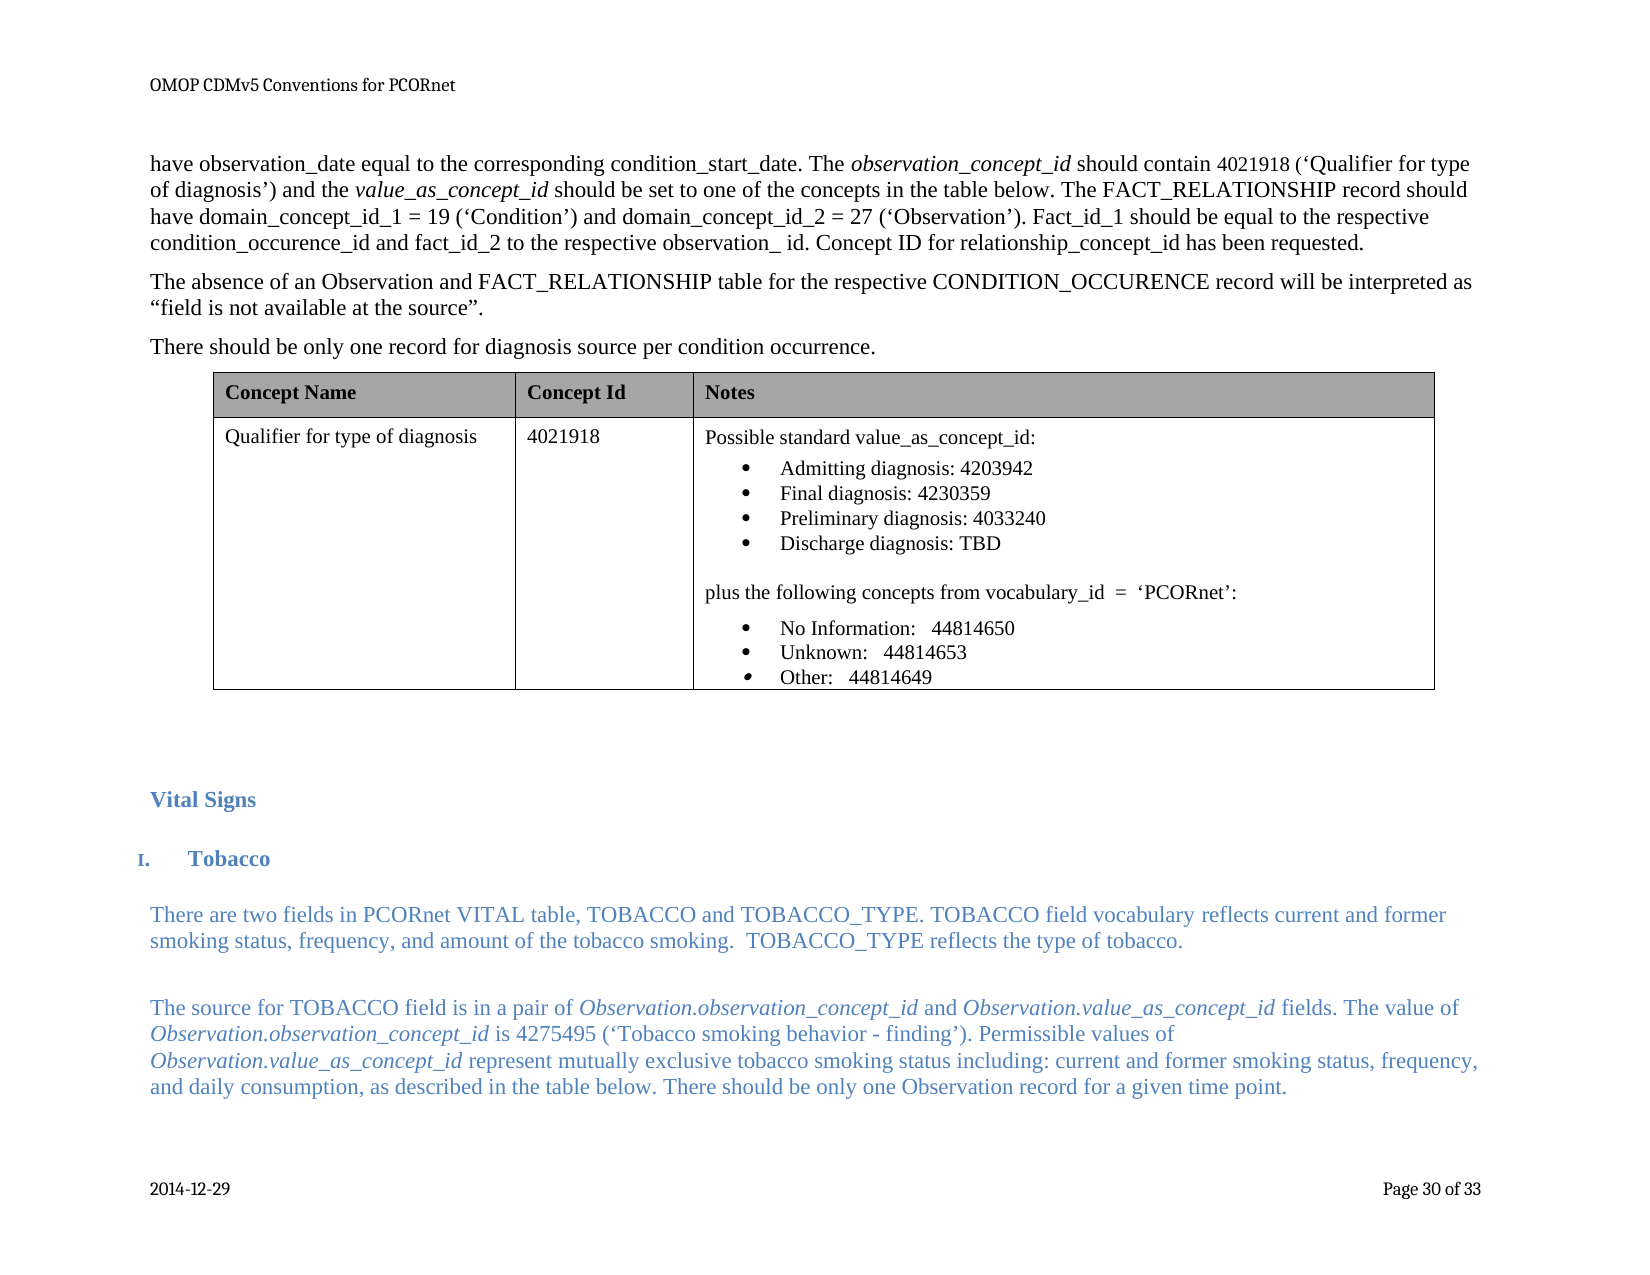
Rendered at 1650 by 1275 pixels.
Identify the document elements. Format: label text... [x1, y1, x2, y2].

table_cell Qualifier for type of diagnosis [214, 418, 515, 689]
table_cell Possible standard value_as_concept_id: Admitting diagnosis: 4203942 Final diagnosis: 4230359 Preliminary diagnosis: 4033240 Discharge diagnosis: TBD plus the following concepts from vocabulary_id = ‘PCORnet’: No Information: 44814650 Unknown: 44814653 Other: 44814649 [694, 418, 1434, 689]
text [150, 150, 1481, 255]
table_header Notes [694, 373, 1434, 417]
table_header Concept Id [516, 373, 693, 417]
text The source for TOBACCO field is in a pair of Observation.observation_concept_id and Observation.value_as_concept_id fields. The value of Observation.observation_concept_id is 4275495 (‘Tobacco smoking behavior - finding’). Permissible values of Observation.value_as_concept_id represent mutually exclusive tobacco smoking status including: current and former smoking status, frequency, and daily consumption, as described in the table below. There should be only one Observation record for a given time point. [150, 994, 1481, 1099]
text There are two fields in PCORnet VITAL table, TOBACCO and TOBACCO_TYPE. TOBACCO field vocabulary reflects current and former smoking status, frequency, and amount of the tobacco smoking. TOBACCO_TYPE reflects the type of tobacco. [150, 901, 1481, 954]
table_header Concept Name [214, 373, 515, 417]
text The absence of an Observation and FACT_RELATIONSHIP table for the respective CONDITION_OCCURENCE record will be interpreted as “field is not available at the source”. [150, 268, 1481, 321]
subtitle Vital Signs [150, 784, 1481, 813]
text There should be only one record for diagnosis source per condition occurrence. [150, 333, 1481, 359]
subtitle Tobacco [150, 843, 1481, 872]
table_cell 4021918 [516, 418, 693, 689]
